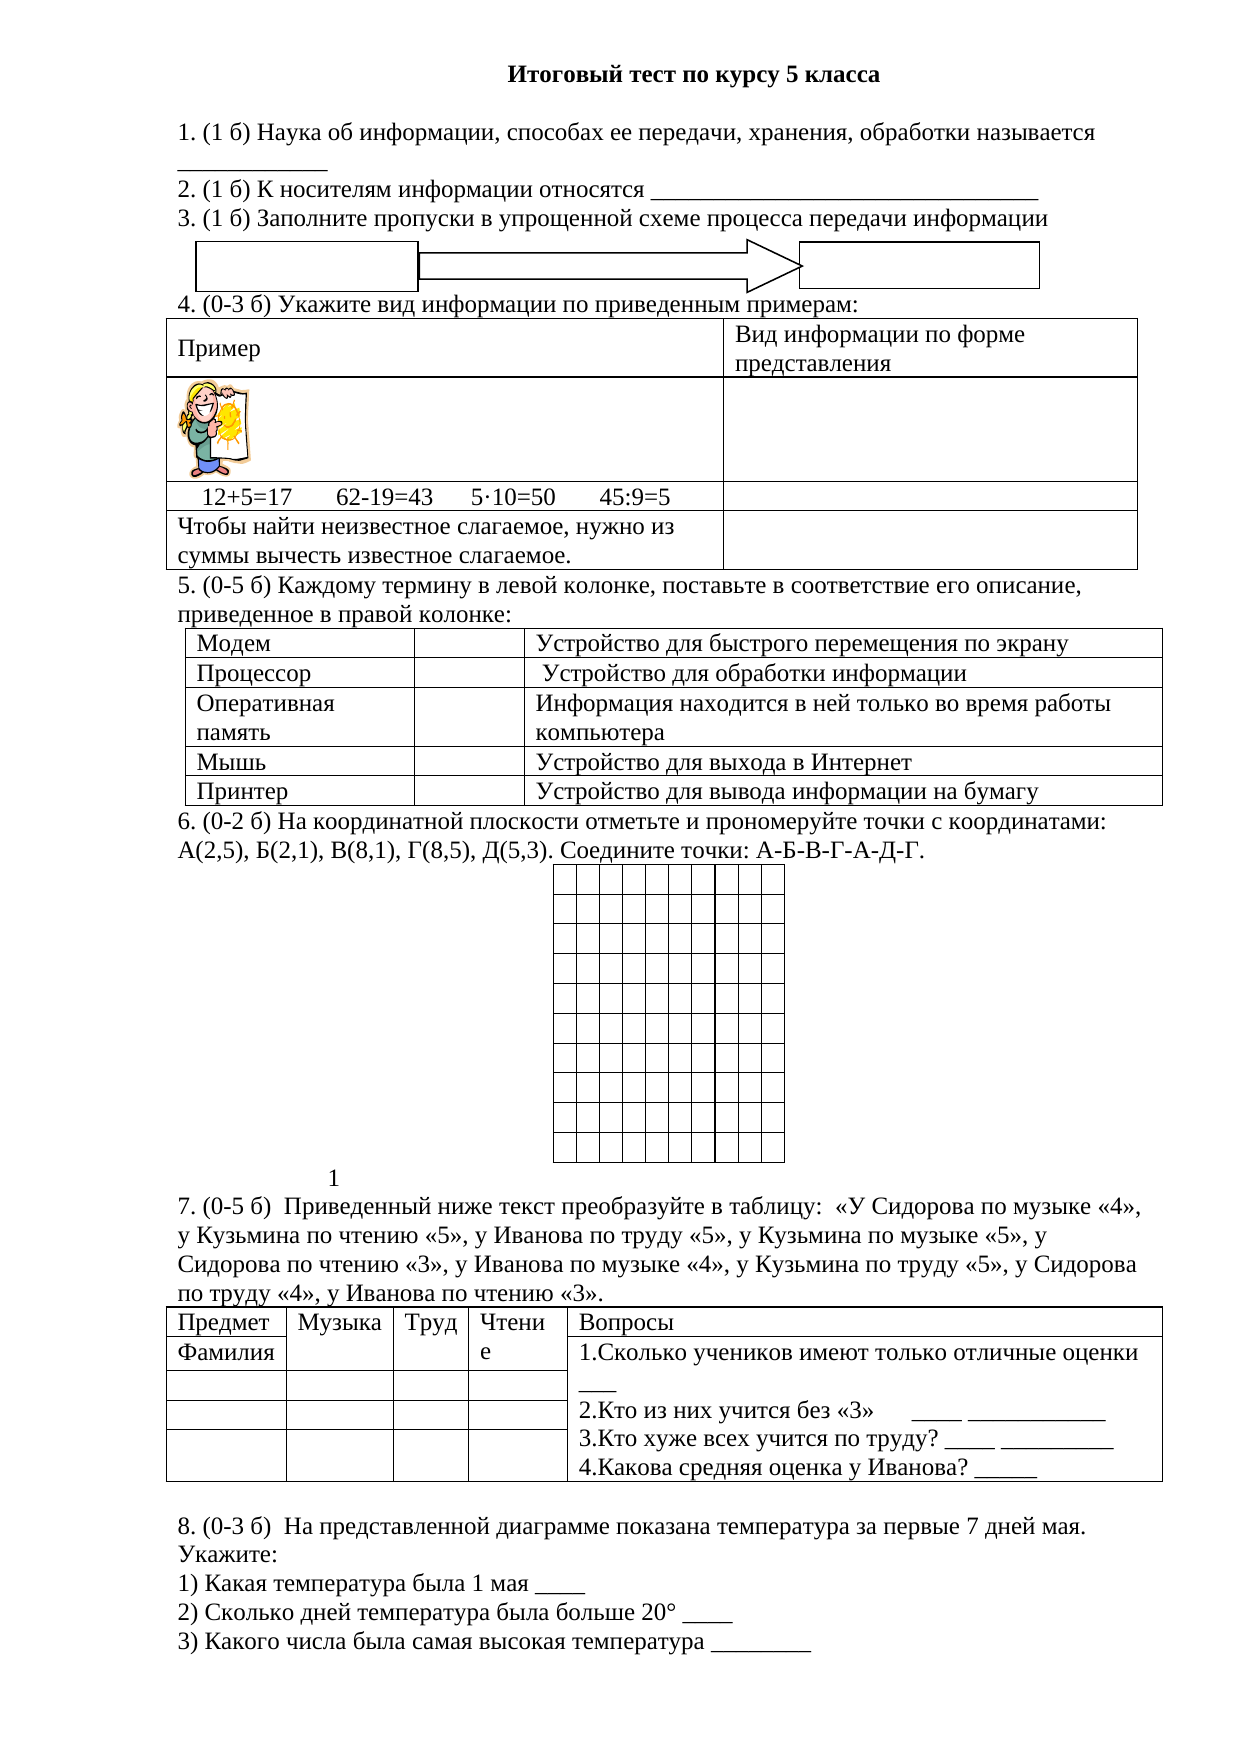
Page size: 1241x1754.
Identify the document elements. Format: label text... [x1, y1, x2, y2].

table_cell [739, 1044, 761, 1072]
text 6. (0-2 б) На координатной плоскости отметьте и прономеруйте точки с координатами: А(2,5), Б(2,1), В(8,1), Г(8,5), Д(5,3). Соедините точки: А-Б-В-Г-А-Д-Г. [177, 806, 1152, 864]
table_cell [739, 984, 761, 1013]
text 2) Сколько дней температура была больше 20° ____ [177, 1597, 1152, 1626]
table_header Чтение [469, 1308, 567, 1370]
table_cell [692, 1014, 714, 1042]
table_header [554, 865, 576, 893]
table_cell [577, 984, 599, 1013]
table_cell [469, 1430, 567, 1481]
text 7. (0-5 б) Приведенный ниже текст преобразуйте в таблицу: «У Сидорова по музыке «4», у Кузьмина по чтению «5», у Иванова по труду «5», у Кузьмина по музыке «5», у Сидорова по чтению «3», у Иванова по музыке «4», у Кузьмина по труду «5», у Сидорова по труду «4», у Иванова по чтению «3». [177, 1191, 1152, 1306]
table_cell [623, 924, 645, 953]
table_cell [716, 954, 738, 983]
table_header Модем [186, 629, 414, 657]
table_cell [724, 511, 1137, 569]
table_cell [739, 895, 761, 923]
table_cell [394, 1430, 468, 1481]
table_cell [623, 984, 645, 1013]
table_cell 1.Сколько учеников имеют только отличные оценки ___ 2.Кто из них учится без «3» ____ ___________ 3.Кто хуже всех учится по труду? ____ _________ 4.Какова средняя оценка у Иванова? _____ [568, 1337, 1162, 1481]
table_cell [623, 1103, 645, 1132]
table_cell Чтобы найти неизвестное слагаемое, нужно из суммы вычесть известное слагаемое. [167, 511, 723, 569]
table_header [623, 865, 645, 893]
table_header [716, 865, 738, 893]
table_cell [600, 1103, 622, 1132]
table_cell [646, 1044, 668, 1072]
table_cell [167, 1430, 286, 1481]
table_cell [600, 1133, 622, 1162]
table_header [646, 865, 668, 893]
table_cell [577, 1014, 599, 1042]
text 2. (1 б) К носителям информации относятся _______________________________ [177, 174, 1152, 203]
table_cell Устройство для обработки информации [525, 658, 1162, 687]
table_header Вопросы [568, 1308, 1162, 1336]
table_header [739, 865, 761, 893]
table_cell [692, 954, 714, 983]
table_header [762, 865, 784, 893]
table_cell [669, 895, 691, 923]
table_cell [669, 954, 691, 983]
table_header Устройство для быстрого перемещения по экрану [525, 629, 1162, 657]
text 4. (0-3 б) Укажите вид информации по приведенным примерам: [177, 289, 1152, 318]
table_cell [554, 1014, 576, 1042]
table_cell [762, 924, 784, 953]
table_header [415, 629, 524, 657]
table_cell [415, 688, 524, 746]
table_cell [739, 1103, 761, 1132]
text 1) Какая температура была 1 мая ____ [177, 1568, 1152, 1597]
table_cell [600, 984, 622, 1013]
table_cell [762, 1044, 784, 1072]
table_cell И 12+5=17 62-19=43 5·10=50 45:9=5 [167, 482, 723, 510]
table_cell [669, 1044, 691, 1072]
table_cell [646, 895, 668, 923]
table_cell [716, 1044, 738, 1072]
table_cell [287, 1430, 393, 1481]
table_cell [554, 1044, 576, 1072]
table_cell [646, 924, 668, 953]
table_cell [287, 1371, 393, 1399]
table_header [669, 865, 691, 893]
table_cell [623, 1014, 645, 1042]
table_cell [577, 1103, 599, 1132]
table_cell [577, 924, 599, 953]
table_cell Процессор [186, 658, 414, 687]
table_cell [716, 1133, 738, 1162]
table_cell [623, 895, 645, 923]
table_cell [762, 895, 784, 923]
table_cell [762, 1103, 784, 1132]
table_cell Устройство для выхода в Интернет [525, 747, 1162, 775]
table_cell [716, 984, 738, 1013]
table_cell [600, 895, 622, 923]
table_cell [167, 378, 723, 481]
table_cell [577, 895, 599, 923]
table_cell [739, 1133, 761, 1162]
table_cell [415, 658, 524, 687]
table_cell [554, 895, 576, 923]
table_cell [646, 954, 668, 983]
table_header Труд [394, 1308, 468, 1370]
table_cell Мышь [186, 747, 414, 775]
table_header [600, 865, 622, 893]
table_cell [646, 1133, 668, 1162]
table_cell [600, 954, 622, 983]
table_cell [762, 1133, 784, 1162]
table_cell [554, 1133, 576, 1162]
text Итоговый тест по курсу 5 класса [177, 59, 1152, 88]
table_cell [394, 1371, 468, 1399]
table_cell [762, 1073, 784, 1102]
table_header Музыка [287, 1308, 393, 1370]
table_cell [739, 954, 761, 983]
text 1 [177, 1163, 1152, 1191]
table_cell [692, 1133, 714, 1162]
table_cell [554, 954, 576, 983]
table_cell [669, 984, 691, 1013]
table_cell [600, 924, 622, 953]
table_cell [669, 1014, 691, 1042]
table_cell [623, 1044, 645, 1072]
table_cell [739, 1014, 761, 1042]
table_cell [577, 954, 599, 983]
table_cell [692, 984, 714, 1013]
table_cell [623, 1133, 645, 1162]
table_header [577, 865, 599, 893]
table_header [692, 865, 714, 893]
table_cell [577, 1073, 599, 1102]
table_cell [716, 1014, 738, 1042]
table_cell [669, 1133, 691, 1162]
table_cell Фамилия [167, 1337, 286, 1370]
table_header Предмет [167, 1308, 286, 1336]
table_cell [716, 924, 738, 953]
table_cell [739, 924, 761, 953]
table_cell [669, 1103, 691, 1132]
table_cell [394, 1401, 468, 1429]
text 5. (0-5 б) Каждому термину в левой колонке, поставьте в соответствие его описание, приведенное в правой колонке: [177, 570, 1152, 627]
table_cell Оперативная память [186, 688, 414, 746]
table_cell [646, 984, 668, 1013]
table_cell [554, 984, 576, 1013]
table_cell [415, 747, 524, 775]
table_cell [762, 954, 784, 983]
text 1. (1 б) Наука об информации, способах ее передачи, хранения, обработки называется ____________ [177, 117, 1152, 174]
table_cell [762, 984, 784, 1013]
table_cell [415, 776, 524, 805]
table_cell [716, 895, 738, 923]
table_cell [600, 1044, 622, 1072]
table_cell [554, 924, 576, 953]
table_cell [692, 1044, 714, 1072]
table_cell [669, 924, 691, 953]
table_cell [739, 1073, 761, 1102]
table_cell Устройство для вывода информации на бумагу [525, 776, 1162, 805]
table_cell Принтер [186, 776, 414, 805]
table_cell [692, 1103, 714, 1132]
table_cell [167, 1371, 286, 1399]
table_cell [692, 895, 714, 923]
table_cell [577, 1044, 599, 1072]
text 8. (0-3 б) На представленной диаграмме показана температура за первые 7 дней мая. Укажите: [177, 1511, 1152, 1568]
table_cell [646, 1014, 668, 1042]
table_cell [716, 1103, 738, 1132]
table_cell [623, 954, 645, 983]
table_cell Информация находится в ней только во время работы компьютера [525, 688, 1162, 746]
table_cell [287, 1401, 393, 1429]
table_cell [167, 1401, 286, 1429]
table_cell [646, 1073, 668, 1102]
table_cell [600, 1073, 622, 1102]
table_cell [724, 482, 1137, 510]
table_cell [646, 1103, 668, 1132]
table_cell [469, 1371, 567, 1399]
table_header Пример [167, 319, 723, 376]
table_cell [762, 1014, 784, 1042]
table_cell [600, 1014, 622, 1042]
table_cell [469, 1401, 567, 1429]
table_cell [623, 1073, 645, 1102]
table_cell [692, 924, 714, 953]
table_cell [669, 1073, 691, 1102]
text 3) Какого числа была самая высокая температура ________ [177, 1626, 1152, 1654]
table_cell [554, 1103, 576, 1132]
table_cell [716, 1073, 738, 1102]
table_header Вид информации по форме представления [724, 319, 1137, 376]
table_cell [577, 1133, 599, 1162]
table_cell [554, 1073, 576, 1102]
table_cell [724, 378, 1137, 481]
table_cell [692, 1073, 714, 1102]
text 3. (1 б) Заполните пропуски в упрощенной схеме процесса передачи информации [177, 203, 1152, 232]
